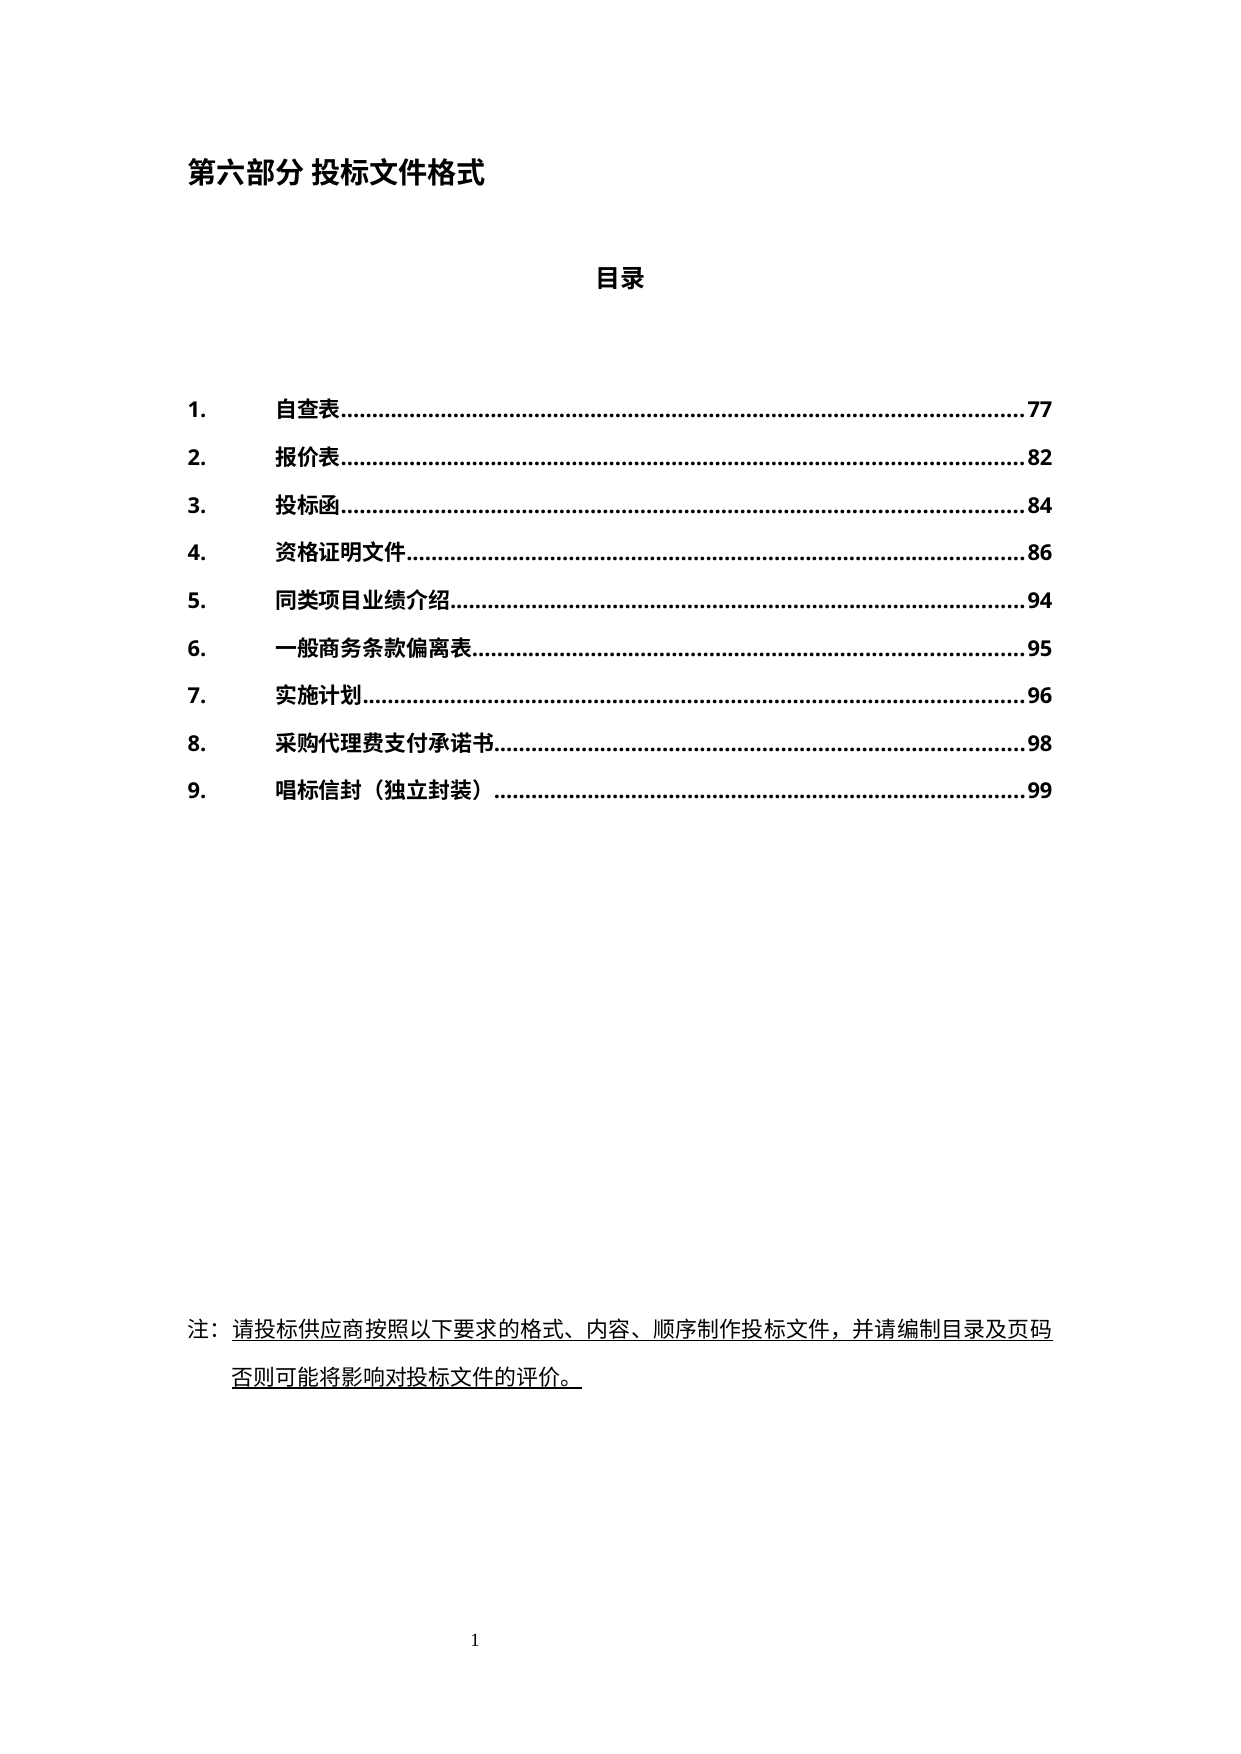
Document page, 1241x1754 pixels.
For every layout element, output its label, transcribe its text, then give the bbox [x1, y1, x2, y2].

text 目录 [187, 258, 1053, 294]
text 第六部分 投标文件格式 [187, 150, 1053, 192]
text 2. 报价表 82 [187, 440, 1053, 472]
text 3. 投标函 84 [187, 488, 1053, 519]
text 9. 唱标信封（独立封装） 99 [187, 773, 1053, 805]
text 7. 实施计划 96 [187, 678, 1053, 710]
text 注：请投标供应商按照以下要求的格式、内容、顺序制作投标文件，并请编制目录及页码，否则可能将影响对投标文件的评价。 [187, 1312, 1053, 1392]
text 8. 采购代理费支付承诺书 98 [187, 726, 1053, 757]
text 6. 一般商务条款偏离表 95 [187, 631, 1053, 662]
text 5. 同类项目业绩介绍 94 [187, 583, 1053, 615]
text 1. 自查表 77 [187, 392, 1053, 424]
text 4. 资格证明文件 86 [187, 535, 1053, 567]
